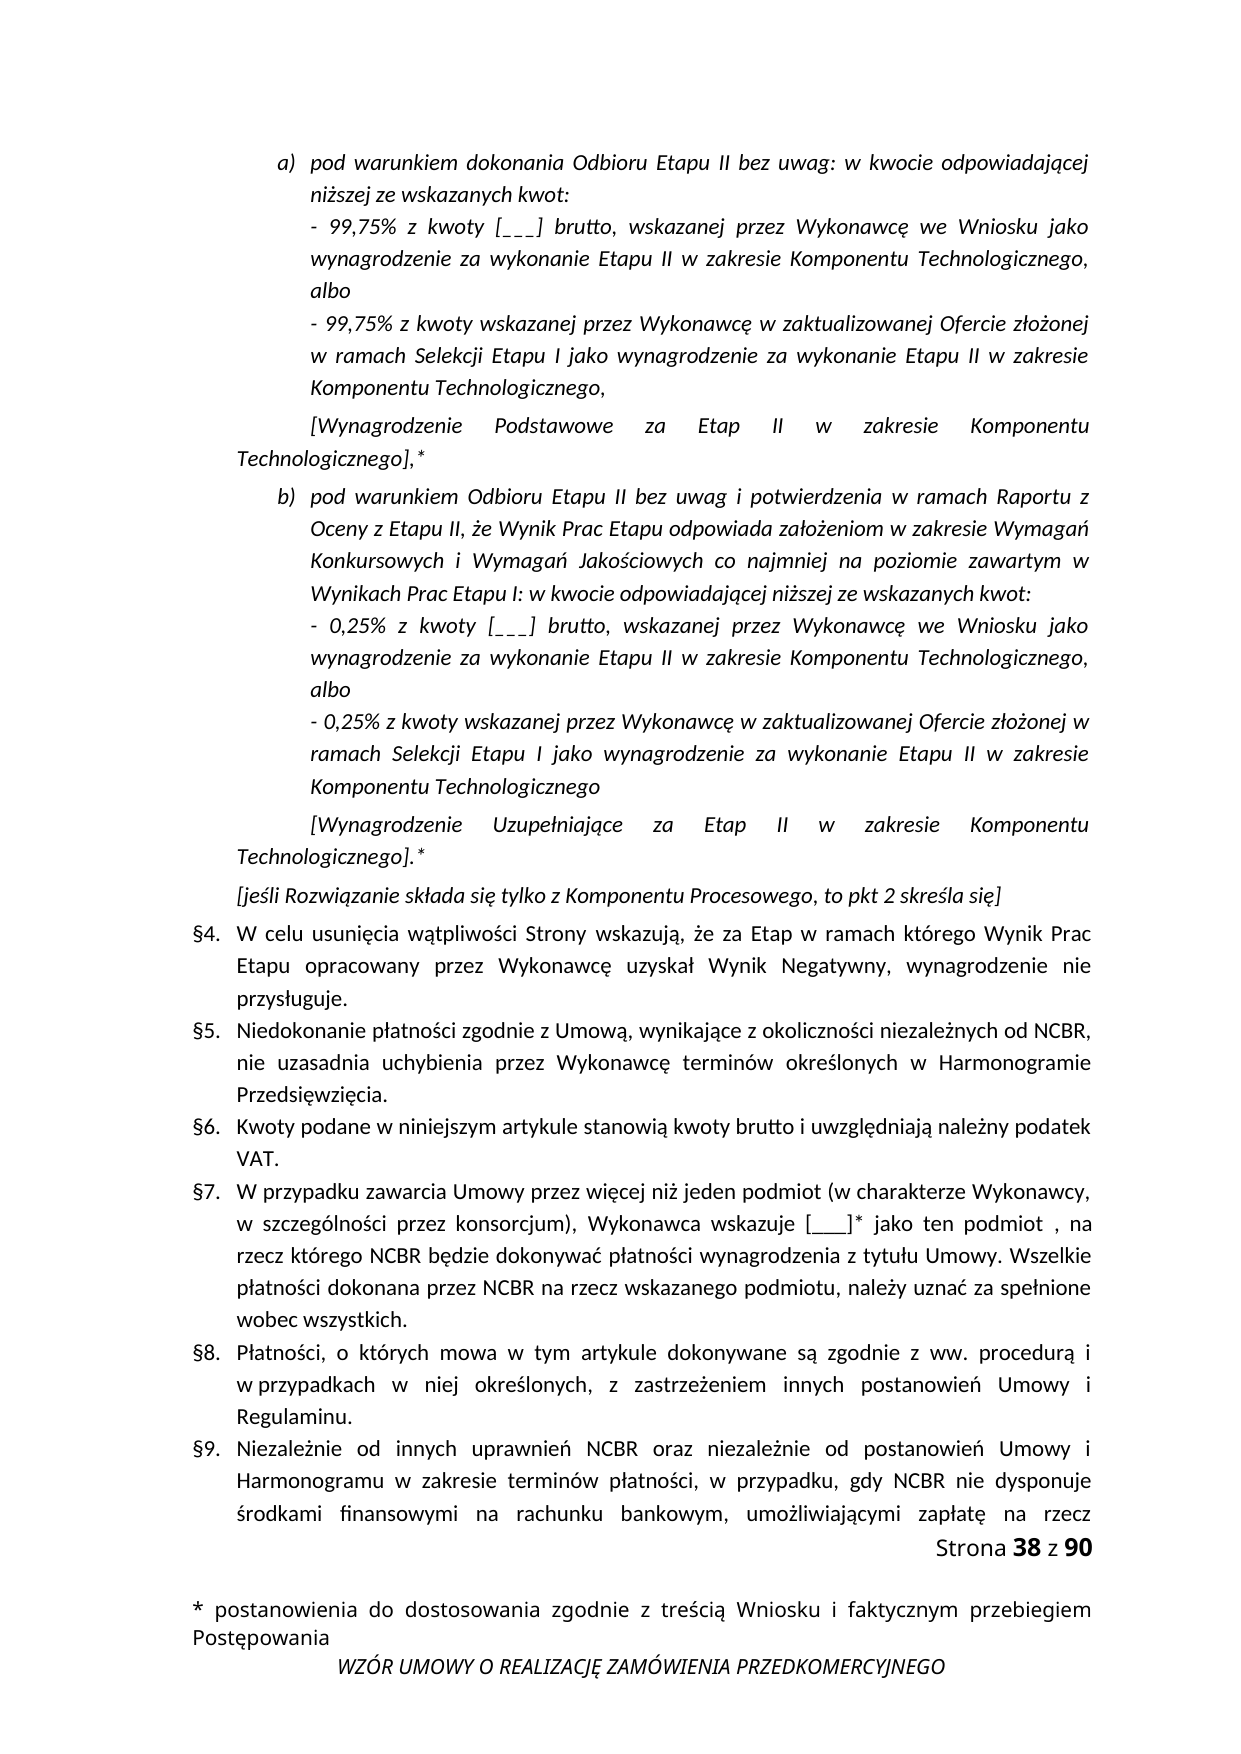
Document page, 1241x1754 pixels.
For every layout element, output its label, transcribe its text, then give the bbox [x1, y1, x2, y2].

list W celu usunięcia wątpliwości Strony wskazują, że za Etap w ramach którego Wynik Prac Etapu opracowany przez Wykonawcę uzyskał Wynik Negatywny, wynagrodzenie nie przysługuje. [192, 919, 1093, 1012]
list pod warunkiem dokonania Odbioru Etapu II bez uwag: w kwocie odpowiadającej niższej ze wskazanych kwot: [277, 148, 1093, 208]
list W przypadku zawarcia Umowy przez więcej niż jeden podmiot (w charakterze Wykonawcy, w szczególności przez konsorcjum), Wykonawca wskazuje [___]* jako ten podmiot , na rzecz którego NCBR będzie dokonywać płatności wynagrodzenia z tytułu Umowy. Wszelkie płatności dokonana przez NCBR na rzecz wskazanego podmiotu, należy uznać za spełnione wobec wszystkich. [192, 1177, 1093, 1333]
list Kwoty podane w niniejszym artykule stanowią kwoty brutto i uwzględniają należny podatek VAT. [192, 1112, 1093, 1173]
list - 0,25% z kwoty [___] brutto, wskazanej przez Wykonawcę we Wniosku jako wynagrodzenie za wykonanie Etapu II w zakresie Komponentu Technologicznego, albo [310, 611, 1093, 703]
list - 0,25% z kwoty wskazanej przez Wykonawcę w zaktualizowanej Ofercie złożonej w ramach Selekcji Etapu I jako wynagrodzenie za wykonanie Etapu II w zakresie Komponentu Technologicznego [310, 707, 1093, 800]
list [192, 1434, 1093, 1527]
text [Wynagrodzenie Podstawowe za Etap II w zakresie Komponentu Technologicznego],* [236, 411, 1093, 472]
text [Wynagrodzenie Uzupełniające za Etap II w zakresie Komponentu Technologicznego].* [236, 810, 1093, 870]
list - 99,75% z kwoty [___] brutto, wskazanej przez Wykonawcę we Wniosku jako wynagrodzenie za wykonanie Etapu II w zakresie Komponentu Technologicznego, albo [310, 212, 1093, 304]
list Płatności, o których mowa w tym artykule dokonywane są zgodnie z ww. procedurą i w przypadkach w niej określonych, z zastrzeżeniem innych postanowień Umowy i Regulaminu. [192, 1338, 1093, 1430]
list Niedokonanie płatności zgodnie z Umową, wynikające z okoliczności niezależnych od NCBR, nie uzasadnia uchybienia przez Wykonawcę terminów określonych w Harmonogramie Przedsięwzięcia. [192, 1016, 1093, 1108]
text [jeśli Rozwiązanie składa się tylko z Komponentu Procesowego, to pkt 2 skreśla się] [236, 881, 1093, 909]
list - 99,75% z kwoty wskazanej przez Wykonawcę w zaktualizowanej Ofercie złożonej w ramach Selekcji Etapu I jako wynagrodzenie za wykonanie Etapu II w zakresie Komponentu Technologicznego, [310, 309, 1093, 401]
